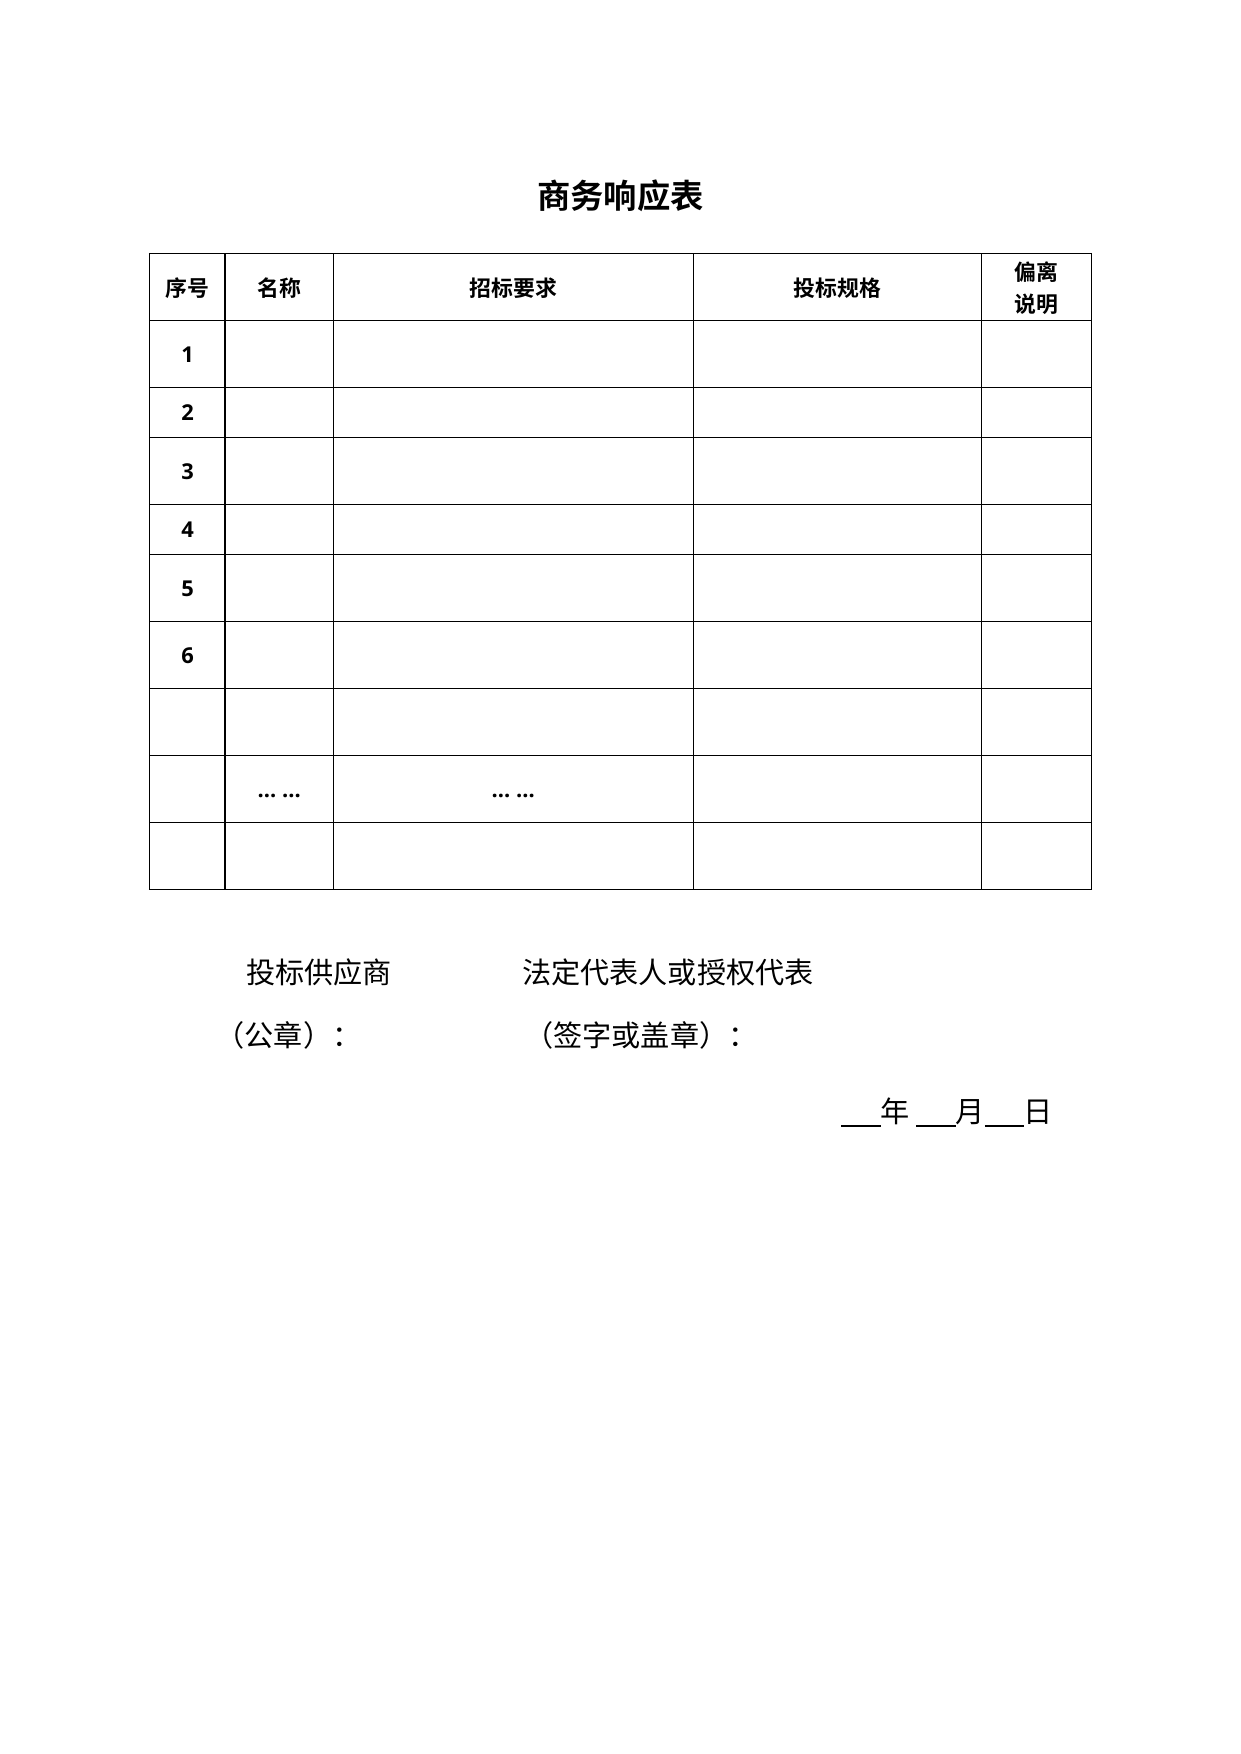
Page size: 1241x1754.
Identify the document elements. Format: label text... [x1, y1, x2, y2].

table_cell [982, 438, 1091, 504]
table_cell [982, 823, 1091, 889]
table_cell [982, 756, 1091, 822]
table_cell [694, 438, 981, 504]
table_cell [334, 321, 693, 387]
table_cell [334, 555, 693, 621]
text 投标供应商 法定代表人或授权代表 [187, 949, 1053, 992]
table_cell 1 [150, 321, 224, 387]
table_cell [334, 823, 693, 889]
table_cell [334, 438, 693, 504]
text （公章）： （签字或盖章）： [177, 1013, 1053, 1055]
table_cell … … [334, 756, 693, 822]
table_header 招标要求 [334, 254, 693, 320]
table_cell [226, 388, 333, 437]
table_cell [226, 505, 333, 554]
table_cell [694, 505, 981, 554]
table_cell [150, 756, 224, 822]
table_cell [694, 689, 981, 755]
table_cell [694, 756, 981, 822]
table_cell [982, 689, 1091, 755]
table_header 序号 [150, 254, 224, 320]
table_cell [150, 689, 224, 755]
table_cell [226, 689, 333, 755]
table_cell [694, 622, 981, 688]
table_cell [982, 555, 1091, 621]
table_cell [226, 622, 333, 688]
table_cell 4 [150, 505, 224, 554]
table_cell [982, 321, 1091, 387]
table_cell [982, 388, 1091, 437]
text 年 月 日 [187, 1076, 1053, 1134]
table_cell [334, 388, 693, 437]
table_header 偏离 说明 [982, 254, 1091, 320]
text 商务响应表 [187, 162, 1053, 220]
table_cell [334, 622, 693, 688]
table_header 名称 [226, 254, 333, 320]
table_cell [226, 823, 333, 889]
table_cell [150, 823, 224, 889]
table_cell [226, 321, 333, 387]
table_cell 3 [150, 438, 224, 504]
table_cell [694, 321, 981, 387]
table_cell [334, 689, 693, 755]
table_cell … … [226, 756, 333, 822]
table_cell [982, 622, 1091, 688]
table_cell [226, 555, 333, 621]
table_cell 5 [150, 555, 224, 621]
table_cell [226, 438, 333, 504]
table_cell [694, 823, 981, 889]
table_cell 6 [150, 622, 224, 688]
table_cell [694, 555, 981, 621]
table_cell [334, 505, 693, 554]
table_cell [694, 388, 981, 437]
table_cell [982, 505, 1091, 554]
table_cell 2 [150, 388, 224, 437]
table_header 投标规格 [694, 254, 981, 320]
